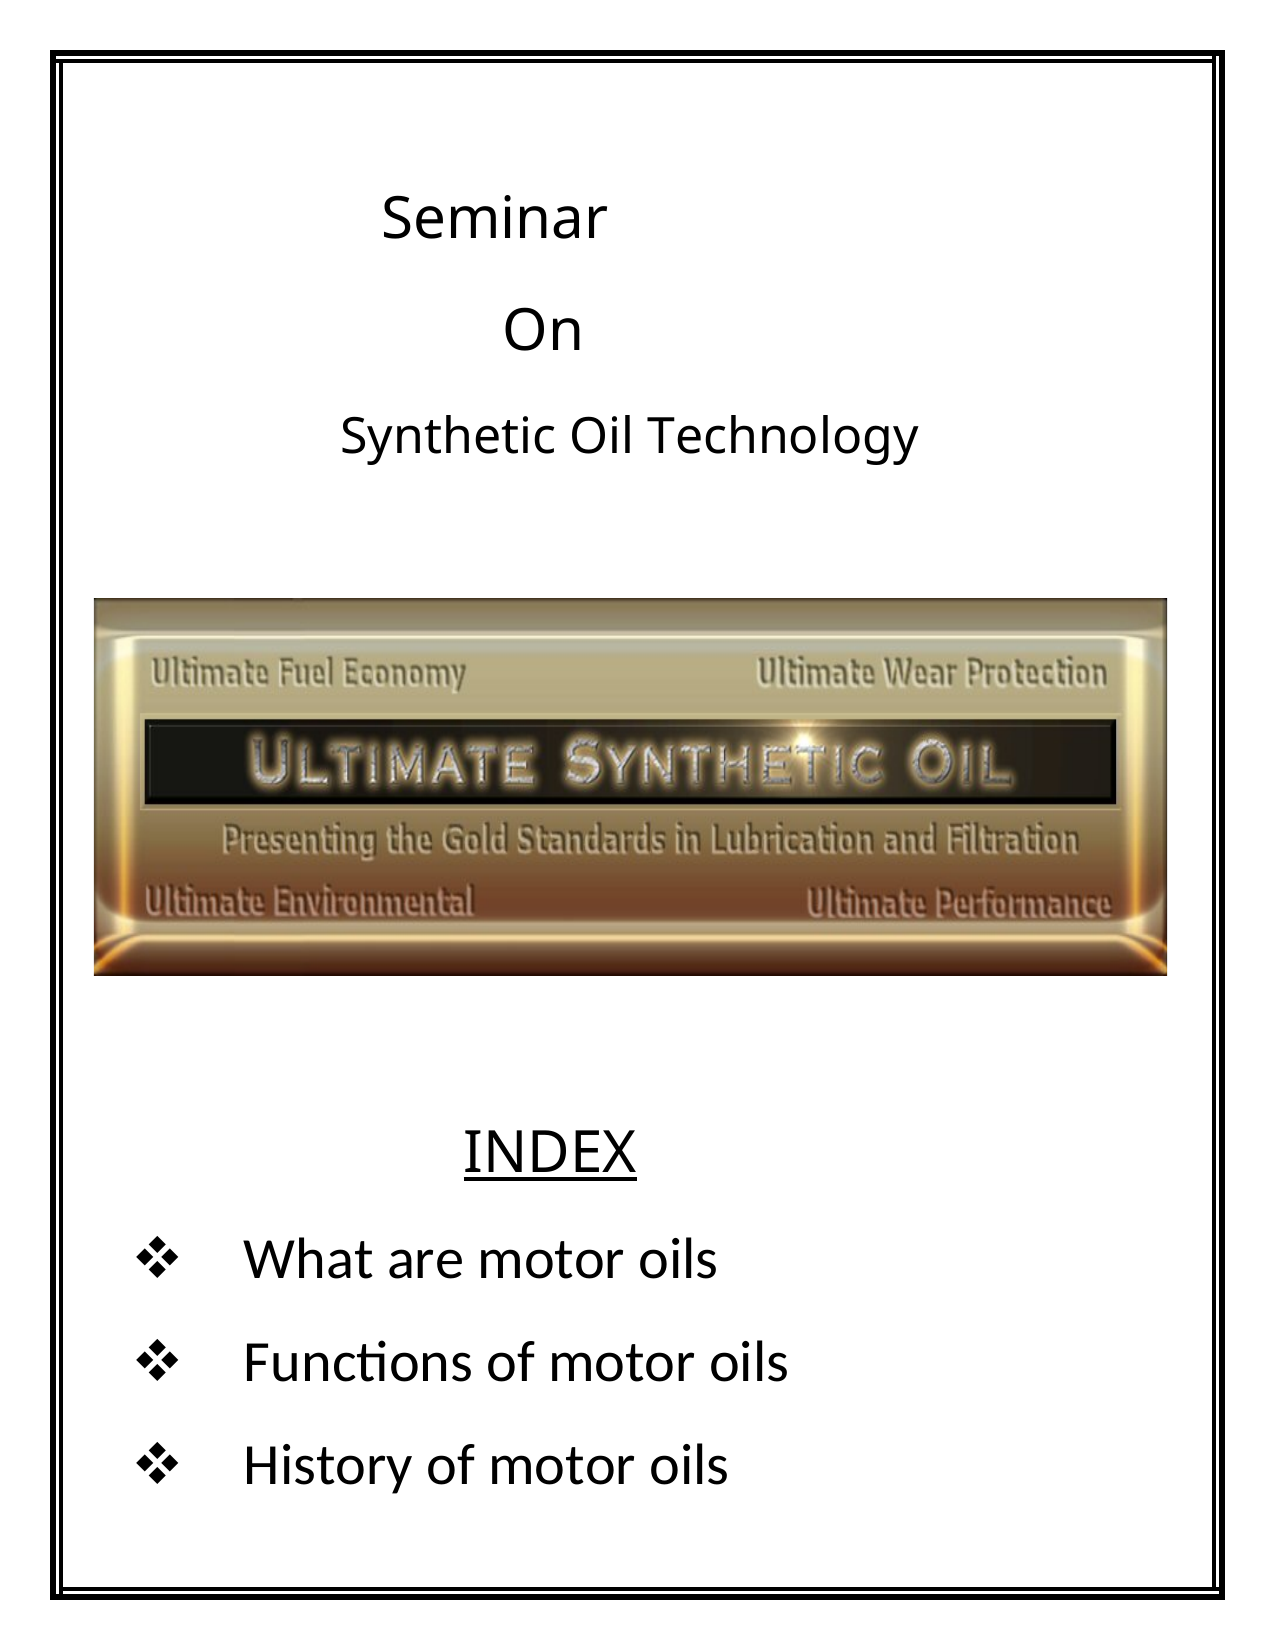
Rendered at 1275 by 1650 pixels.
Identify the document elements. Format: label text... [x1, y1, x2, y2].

list History of motor oils [131, 1428, 1172, 1499]
list What are motor oils [131, 1222, 1172, 1293]
text INDEX [94, 1110, 1172, 1189]
text On [94, 288, 1172, 368]
text Synthetic Oil Technology [94, 400, 1172, 468]
list Functions of motor oils [131, 1325, 1172, 1396]
text Seminar [94, 176, 1172, 256]
picture [93, 598, 1168, 976]
